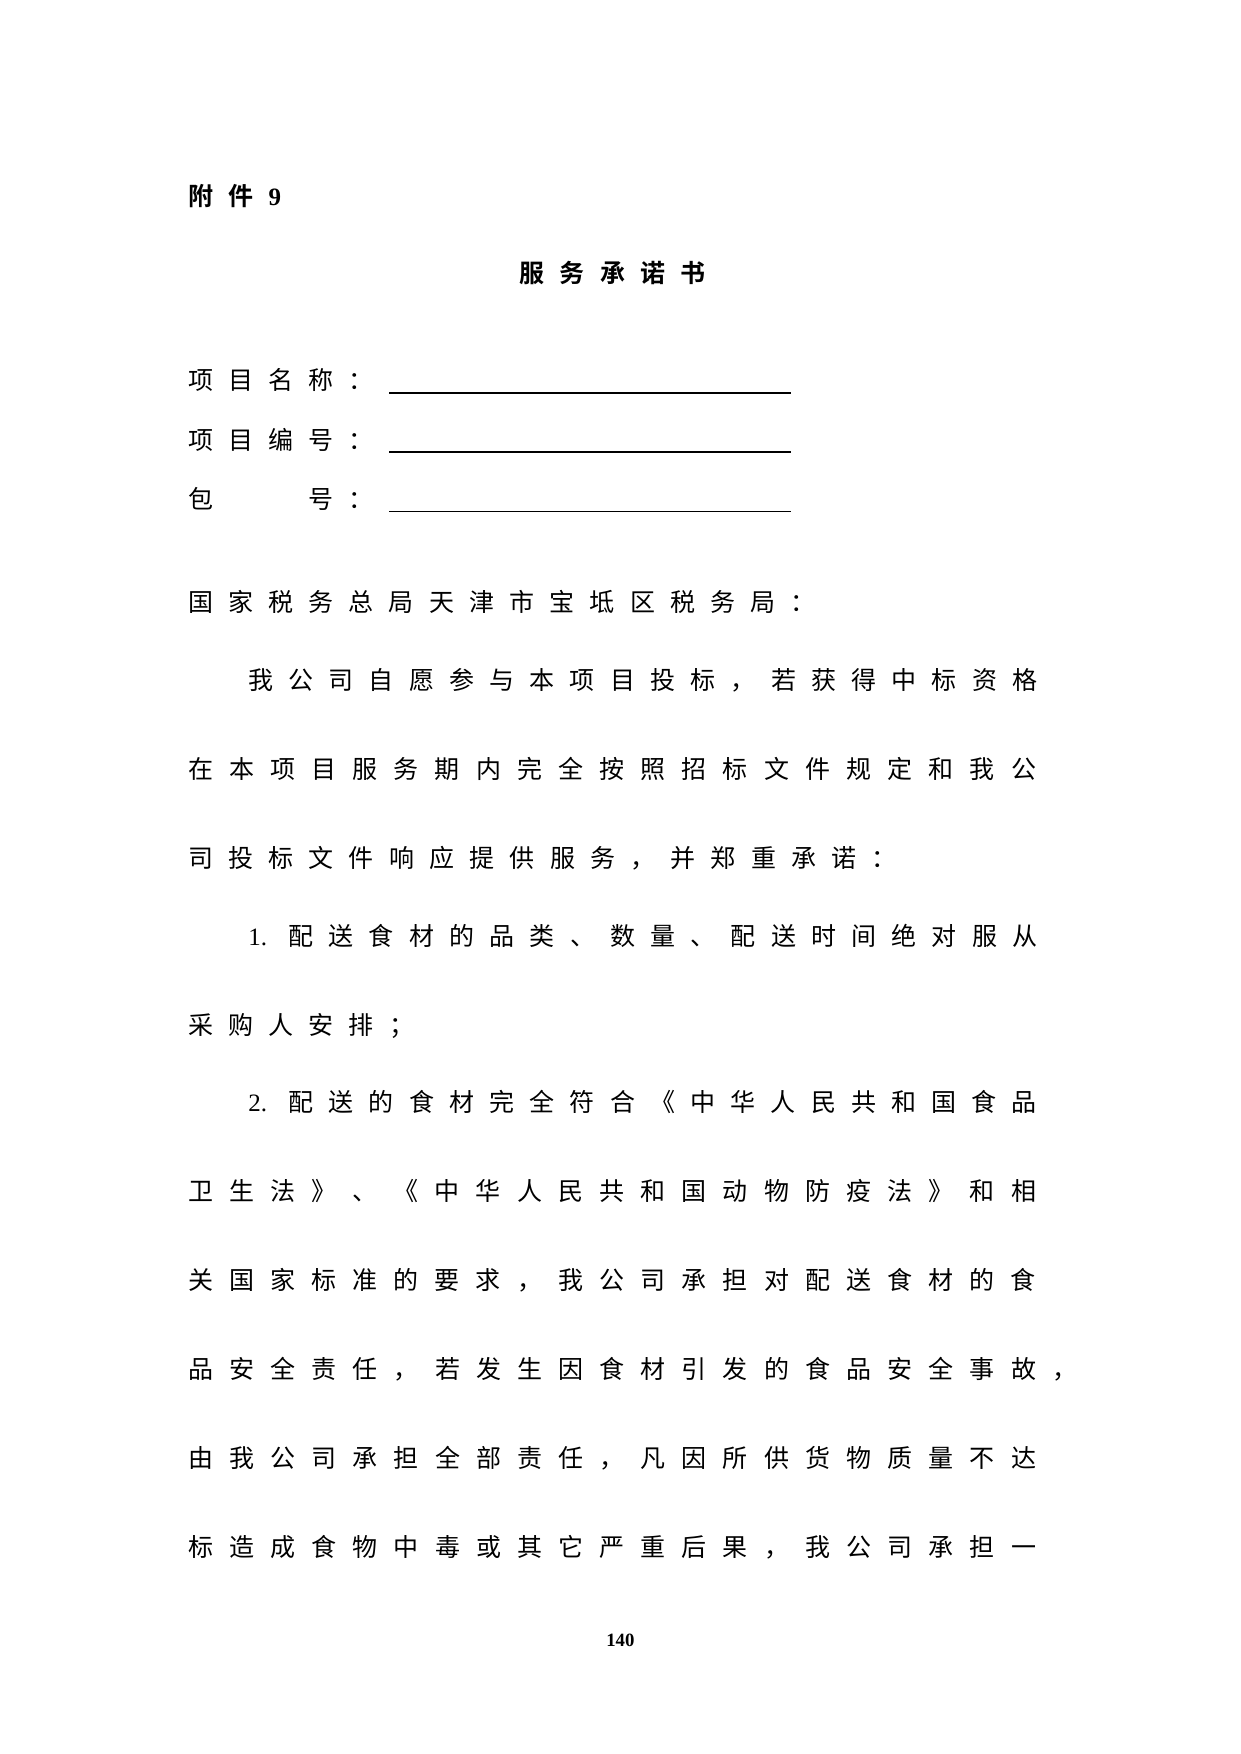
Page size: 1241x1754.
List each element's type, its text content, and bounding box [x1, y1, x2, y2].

text 项目编号： [188, 408, 1052, 468]
text 1. 配送食材的品类、数量、配送时间绝对服从采购人安排； [188, 904, 1052, 1053]
text 附件9 [188, 164, 1052, 224]
text 我公司自愿参与本项目投标，若获得中标资格，在本项目服务期内完全按照招标文件规定和我公司投标文件响应提供服务，并郑重承诺： [188, 649, 1052, 886]
text 项目名称： [188, 349, 1052, 408]
text 服务承诺书 [188, 242, 1052, 301]
text 包 号： [188, 468, 1052, 527]
text 国家税务总局天津市宝坻区税务局： [188, 571, 1052, 631]
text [188, 1071, 1052, 1576]
